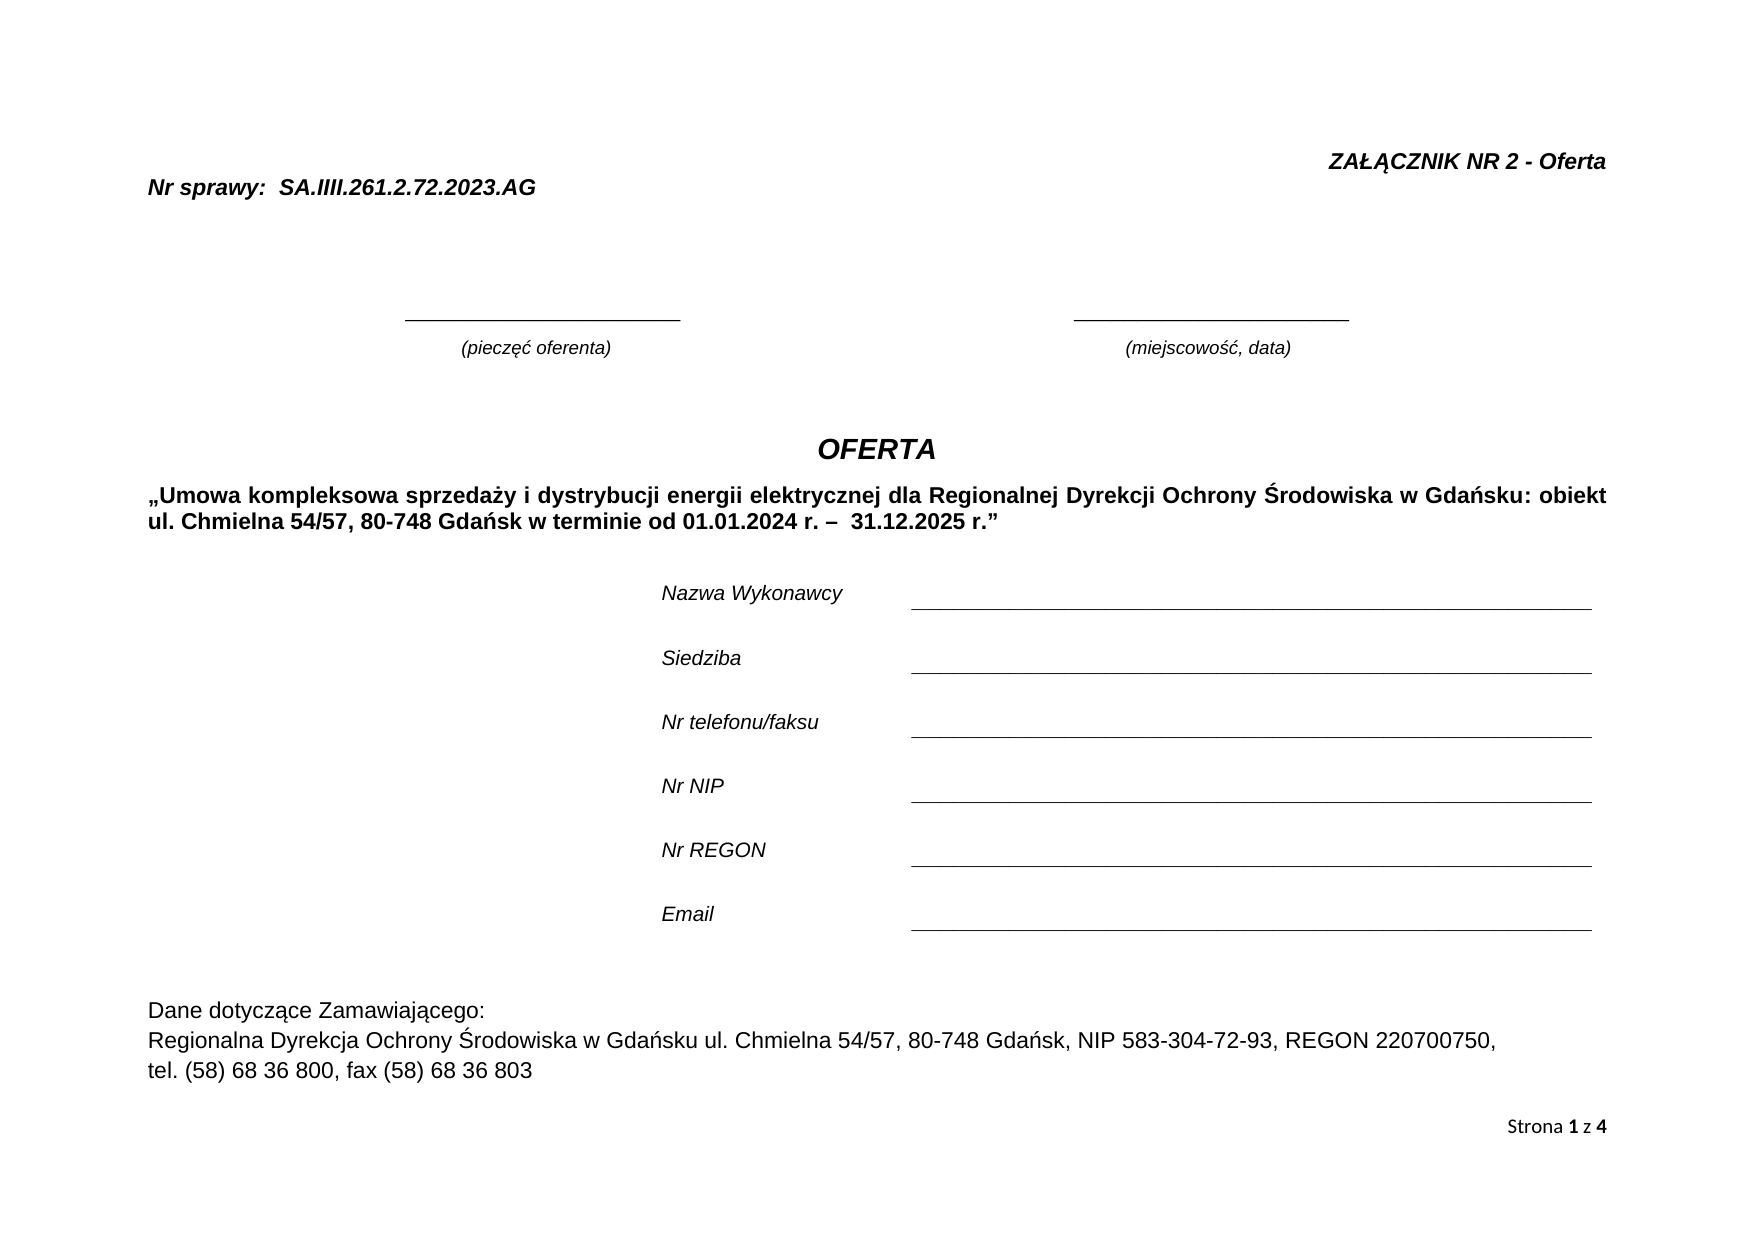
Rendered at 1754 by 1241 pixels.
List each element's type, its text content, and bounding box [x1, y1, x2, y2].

table_header _________________________________________________ [901, 561, 1606, 625]
text OFERTA [148, 432, 1606, 465]
table_header Nazwa Wykonawcy [650, 561, 901, 625]
text (pieczęć oferenta) (miejscowość, data) [148, 337, 1606, 358]
table_cell _________________________________________________ [901, 625, 1606, 689]
table_cell Nr REGON [650, 818, 901, 882]
table_cell Email [650, 882, 901, 946]
table_cell Nr NIP [650, 754, 901, 818]
text „Umowa kompleksowa sprzedaży i dystrybucji energii elektrycznej dla Regionalnej Dyrekcji Ochrony Środowiska w Gdańsku: obiekt ul. Chmielna 54/57, 80-748 Gdańsk w terminie od 01.01.2024 r. – 31.12.2025 r.” [148, 482, 1606, 535]
text ZAŁĄCZNIK NR 2 - Oferta [148, 148, 1606, 174]
text Nr sprawy: SA.IIII.261.2.72.2023.AG [148, 174, 1606, 200]
text Dane dotyczące Zamawiającego: Regionalna Dyrekcja Ochrony Środowiska w Gdańsku ul. Chmielna 54/57, 80-748 Gdańsk, NIP 583-304-72-93, REGON 220700750, tel. (58) 68 36 800, fax (58) 68 36 803 [148, 997, 1606, 1084]
table_cell _________________________________________________ [901, 754, 1606, 818]
table_cell _________________________________________________ [901, 689, 1606, 753]
text ______________________ ______________________ [148, 295, 1606, 324]
table_cell Siedziba [650, 625, 901, 689]
table_cell _________________________________________________ [901, 882, 1606, 946]
table_cell _________________________________________________ [901, 818, 1606, 882]
table_cell Nr telefonu/faksu [650, 689, 901, 753]
